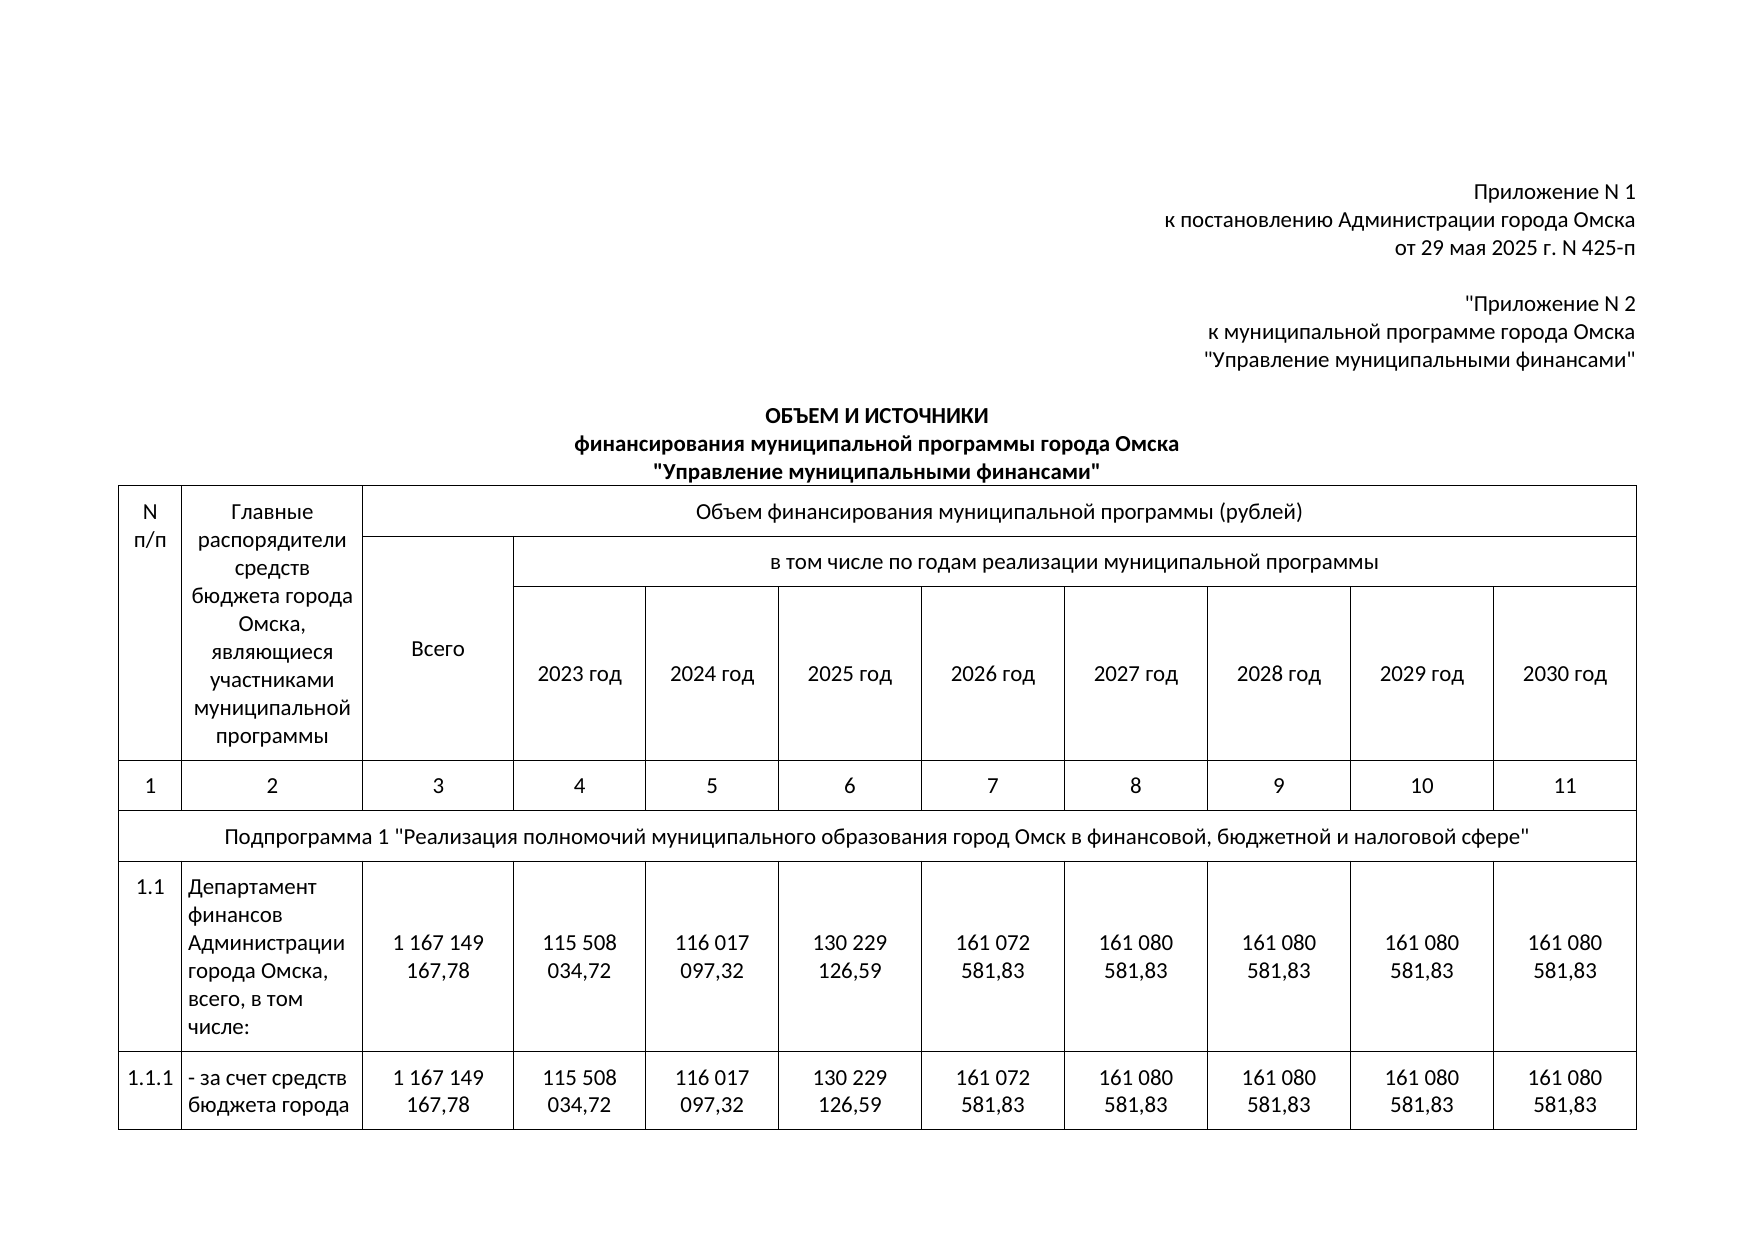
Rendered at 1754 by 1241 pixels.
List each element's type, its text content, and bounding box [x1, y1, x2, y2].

table_cell 2024 год [646, 587, 778, 760]
table_cell 2030 год [1494, 587, 1636, 760]
table_cell 116 017 097,32 [646, 1052, 778, 1129]
table_cell 161 072 581,83 [922, 1052, 1064, 1129]
table_header Объем финансирования муниципальной программы (рублей) [363, 486, 1636, 536]
table_cell 116 017 097,32 [646, 862, 778, 1051]
table_cell Подпрограмма 1 "Реализация полномочий муниципального образования город Омск в финансовой, бюджетной и налоговой сфере" [119, 811, 1636, 861]
table_header Главные распорядители средств бюджета города Омска, являющиеся участниками муниципальной программы [182, 486, 362, 760]
table_cell 1.1.1 [119, 1052, 181, 1129]
table_cell 115 508 034,72 [514, 862, 645, 1051]
title ОБЪЕМ И ИСТОЧНИКИ [118, 401, 1636, 429]
table_cell Департамент финансов Администрации города Омска, всего, в том числе: [182, 862, 362, 1051]
table_cell в том числе по годам реализации муниципальной программы [514, 537, 1636, 586]
table_cell 130 229 126,59 [779, 1052, 921, 1129]
table_cell 1 167 149 167,78 [363, 1052, 513, 1129]
text от 29 мая 2025 г. N 425-п [118, 233, 1636, 261]
table_cell 4 [514, 761, 645, 810]
table_cell 161 080 581,83 [1065, 862, 1207, 1051]
text "Приложение N 2 [118, 289, 1636, 317]
table_cell 2 [182, 761, 362, 810]
table_cell 1 167 149 167,78 [363, 862, 513, 1051]
table_cell 2027 год [1065, 587, 1207, 760]
table_cell 1 [119, 761, 181, 810]
table_cell 130 229 126,59 [779, 862, 921, 1051]
title финансирования муниципальной программы города Омска [118, 429, 1636, 457]
table_cell 9 [1208, 761, 1350, 810]
table_cell 161 080 581,83 [1494, 862, 1636, 1051]
title "Управление муниципальными финансами" [118, 457, 1636, 485]
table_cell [182, 1052, 362, 1129]
text "Управление муниципальными финансами" [118, 345, 1636, 373]
table_cell 161 080 581,83 [1351, 1052, 1493, 1129]
table_cell 10 [1351, 761, 1493, 810]
table_cell 161 080 581,83 [1208, 1052, 1350, 1129]
table_cell 3 [363, 761, 513, 810]
table_cell 1.1 [119, 862, 181, 1051]
table_cell 161 080 581,83 [1494, 1052, 1636, 1129]
text Приложение N 1 [118, 177, 1636, 205]
table_cell 6 [779, 761, 921, 810]
table_cell 161 080 581,83 [1065, 1052, 1207, 1129]
table_cell 161 072 581,83 [922, 862, 1064, 1051]
table_cell 2029 год [1351, 587, 1493, 760]
table_cell 11 [1494, 761, 1636, 810]
text к муниципальной программе города Омска [118, 317, 1636, 345]
table_cell 2025 год [779, 587, 921, 760]
table_cell 161 080 581,83 [1208, 862, 1350, 1051]
table_cell 2028 год [1208, 587, 1350, 760]
table_cell 5 [646, 761, 778, 810]
table_cell 161 080 581,83 [1351, 862, 1493, 1051]
text к постановлению Администрации города Омска [118, 205, 1636, 233]
table_header N п/п [119, 486, 181, 760]
table_cell 2026 год [922, 587, 1064, 760]
table_cell 2023 год [514, 587, 645, 760]
table_cell Всего [363, 537, 513, 760]
table_cell 115 508 034,72 [514, 1052, 645, 1129]
table_cell 7 [922, 761, 1064, 810]
table_cell 8 [1065, 761, 1207, 810]
